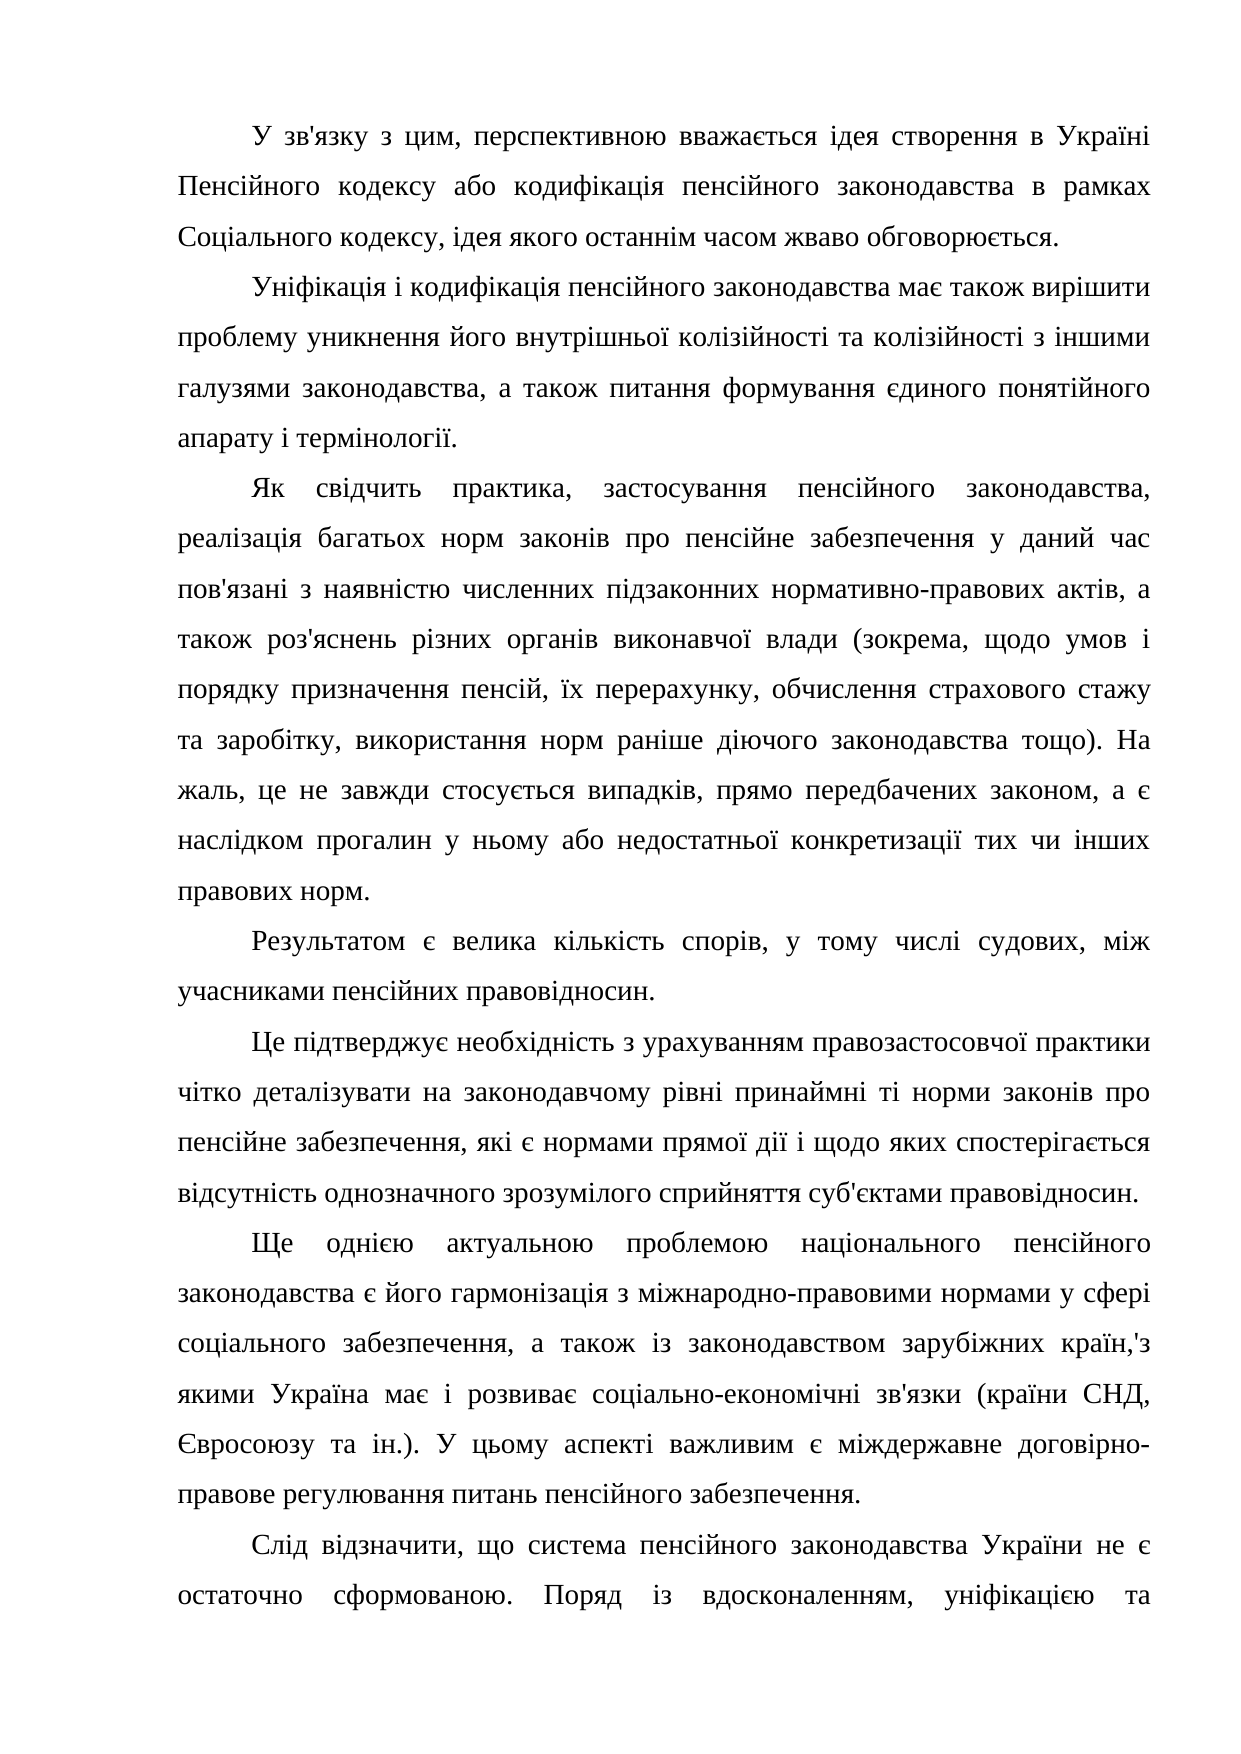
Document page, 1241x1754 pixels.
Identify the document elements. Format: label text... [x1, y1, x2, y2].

text Ще однією актуальною проблемою національного пенсійного законодавства є його гармонізація з міжнародно-правовими нормами у сфері соціального забезпечення, а також із законодавством зарубіжних країн,'з якими Україна має і розвиває соціально-економічні зв'язки (країни СНД, Євросоюзу та ін.). У цьому аспекті важливим є міждержавне договірно-правове регулювання питань пенсійного забезпечення. [177, 1225, 1152, 1510]
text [177, 1527, 1152, 1611]
text Результатом є велика кількість спорів, у тому числі судових, між учасниками пенсійних правовідносин. [177, 923, 1152, 1007]
text Як свідчить практика, застосування пенсійного законодавства, реалізація багатьох норм законів про пенсійне забезпечення у даний час пов'язані з наявністю численних підзаконних нормативно-правових актів, а також роз'яснень різних органів виконавчої влади (зокрема, щодо умов і порядку призначення пенсій, їх перерахунку, обчислення страхового стажу та заробітку, використання норм раніше діючого законодавства тощо). На жаль, це не завжди стосується випадків, прямо передбачених законом, а є наслідком прогалин у ньому або недостатньої конкретизації тих чи інших правових норм. [177, 470, 1152, 906]
text Уніфікація і кодифікація пенсійного законодавства має також вирішити проблему уникнення його внутрішньої колізійності та колізійності з іншими галузями законодавства, а також питання формування єдиного понятійного апарату і термінології. [177, 269, 1152, 453]
text Це підтверджує необхідність з урахуванням правозастосовчої практики чітко деталізувати на законодавчому рівні принаймні ті норми законів про пенсійне забезпечення, які є нормами прямої дії і щодо яких спостерігається відсутність однозначного зрозумілого сприйняття суб'єктами правовідносин. [177, 1024, 1152, 1208]
text У зв'язку з цим, перспективною вважається ідея створення в Україні Пенсійного кодексу або кодифікація пенсійного законодавства в рамках Соціального кодексу, ідея якого останнім часом жваво обговорюється. [177, 118, 1152, 252]
